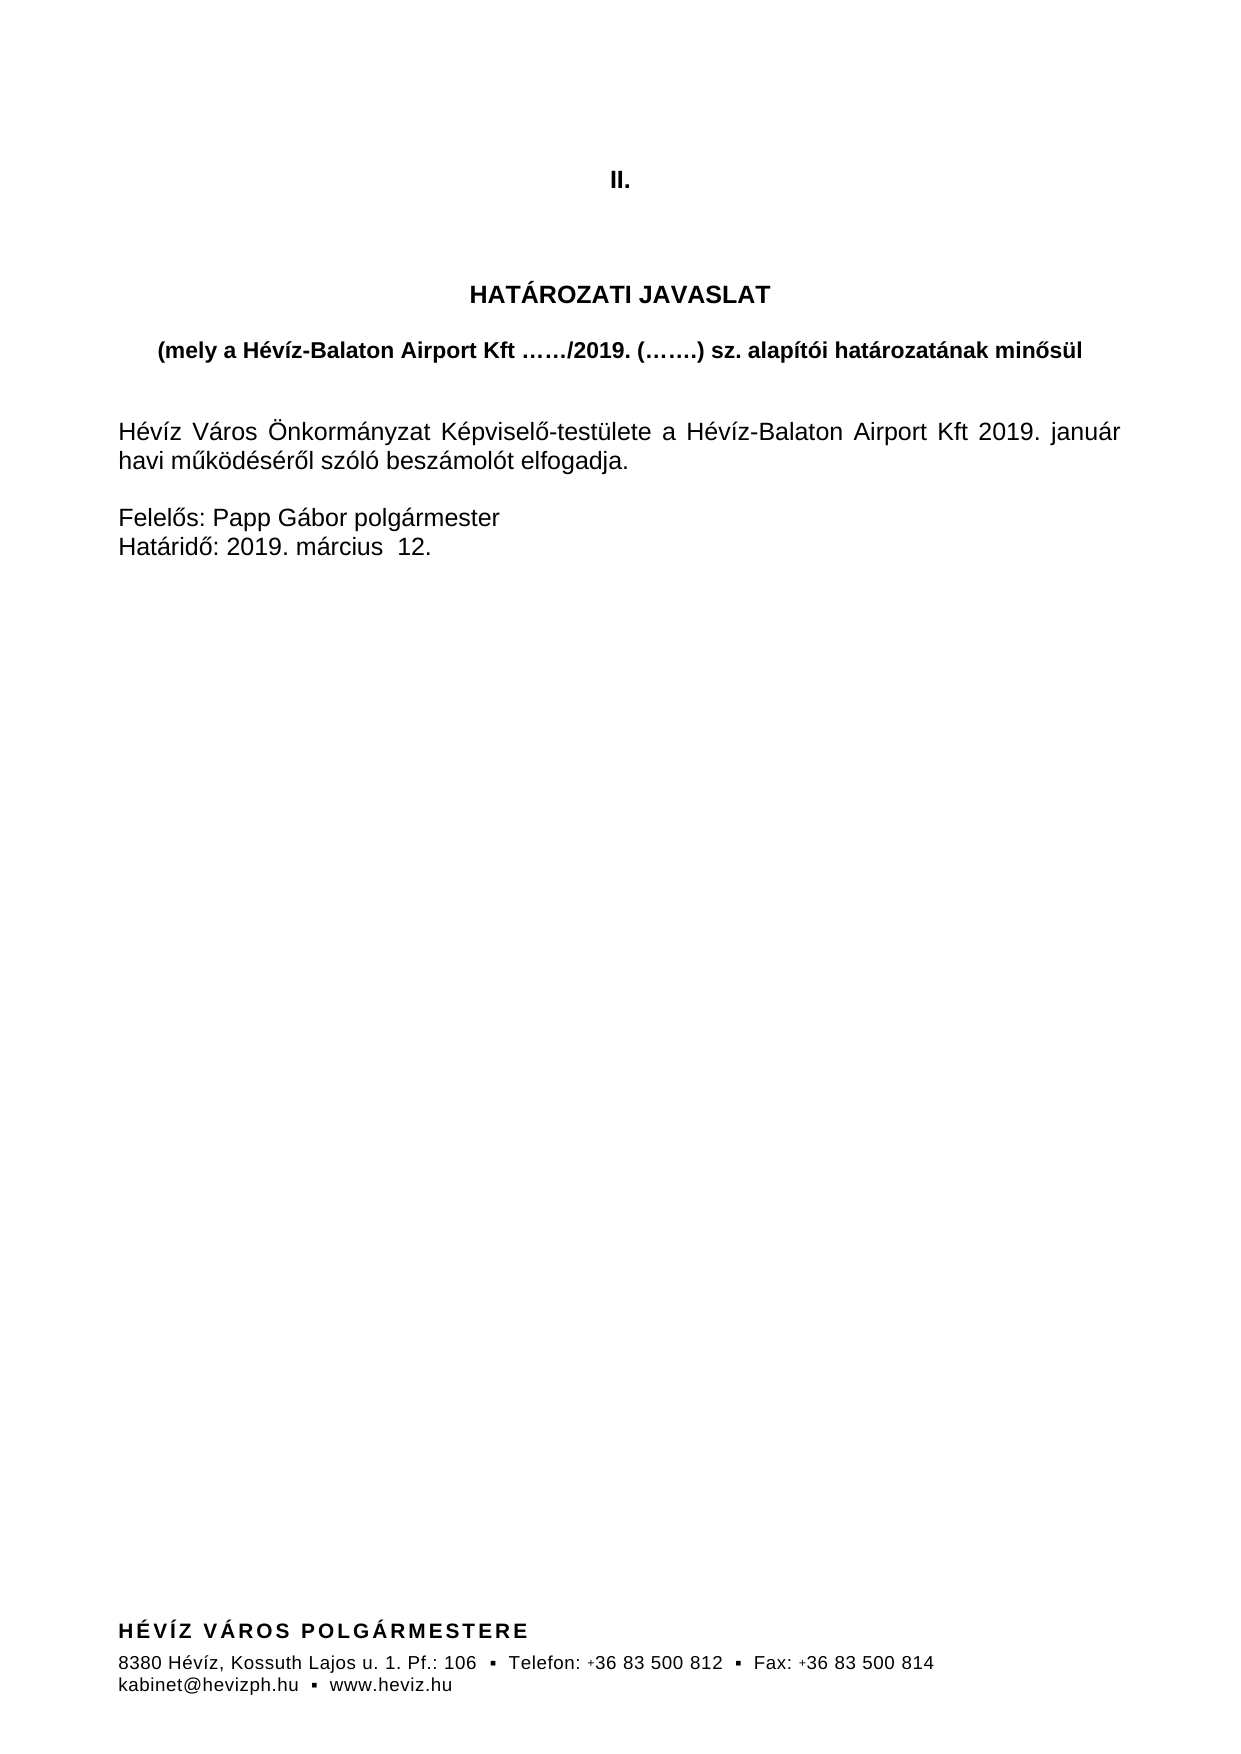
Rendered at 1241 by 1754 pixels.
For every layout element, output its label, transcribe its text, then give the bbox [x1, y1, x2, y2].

text (mely a Hévíz-Balaton Airport Kft ……/2019. (…….) sz. alapítói határozatának minősül [118, 337, 1122, 364]
text II. [118, 165, 1122, 193]
text Felelős: polgármester [118, 503, 1122, 532]
text Hévíz Város Önkormányzat Képviselő-testülete a Hévíz-Balaton Airport Kft 2019. január havi működéséről szóló beszámolót elfogadja. [118, 417, 1122, 474]
text Határidő: 2019. március 12. [118, 532, 1122, 561]
text HATÁROZATI JAVASLAT [118, 280, 1122, 308]
